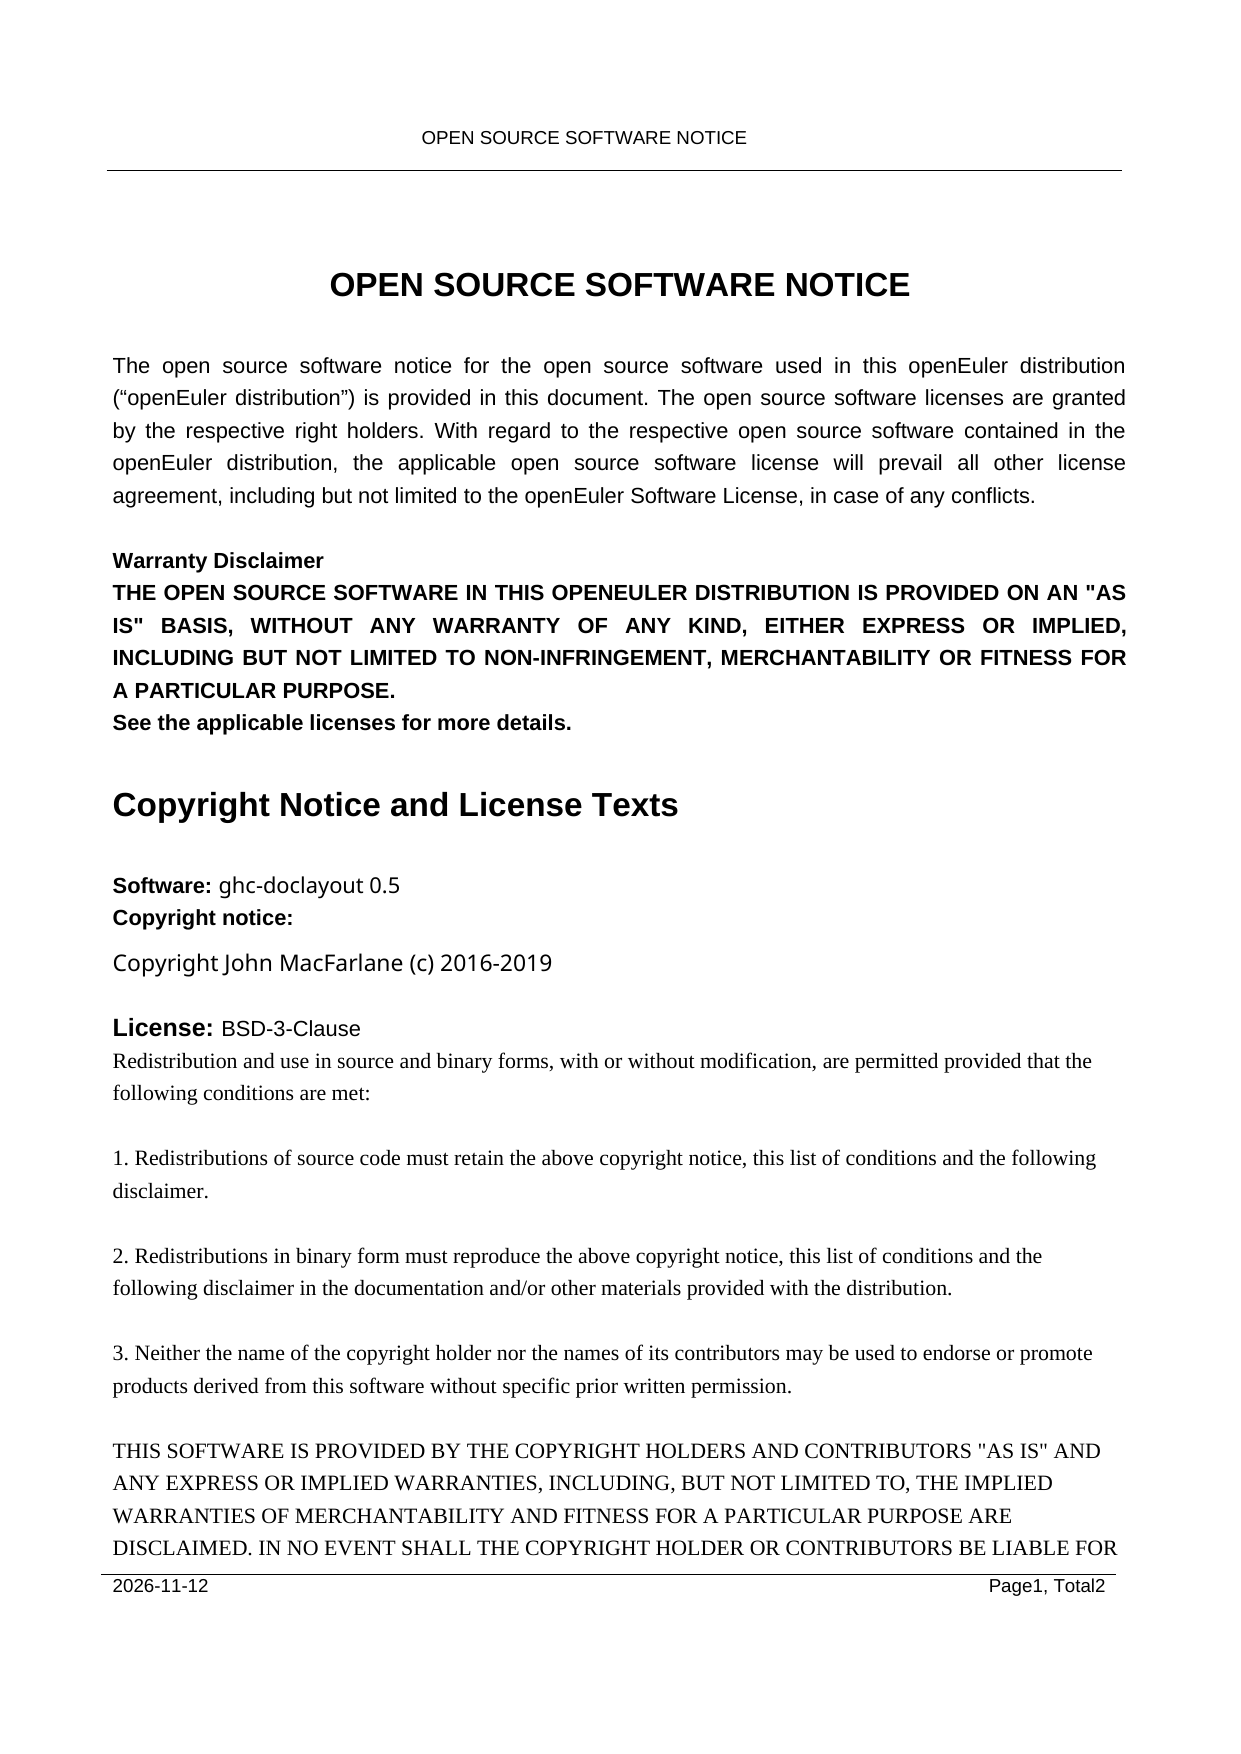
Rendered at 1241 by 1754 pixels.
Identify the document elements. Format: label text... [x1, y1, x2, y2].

text OPEN SOURCE SOFTWARE NOTICE [112, 251, 1128, 316]
text THE OPEN SOURCE SOFTWARE IN THIS OPENEULER DISTRIBUTION IS PROVIDED ON AN "AS IS" BASIS, WITHOUT ANY WARRANTY OF ANY KIND, EITHER EXPRESS OR IMPLIED, INCLUDING BUT NOT LIMITED TO NON-INFRINGEMENT, MERCHANTABILITY OR FITNESS FOR A PARTICULAR PURPOSE. See the applicable licenses for more details. [112, 576, 1128, 739]
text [112, 1044, 1128, 1564]
text Copyright Notice and License Texts [112, 771, 1128, 836]
text Copyright John MacFarlane (c) 2016-2019 [112, 947, 1128, 1012]
text License: BSD-3-Clause [112, 1012, 1128, 1044]
text Warranty Disclaimer [112, 544, 1128, 576]
title Software: ghc-doclayout 0.5 [112, 869, 1128, 901]
text Copyright notice: [112, 901, 1128, 934]
text The open source software notice for the open source software used in this openEuler distribution (“openEuler distribution”) is provided in this document. The open source software licenses are granted by the respective right holders. With regard to the respective open source software contained in the openEuler distribution, the applicable open source software license will prevail all other license agreement, including but not limited to the openEuler Software License, in case of any conflicts. [112, 349, 1128, 511]
